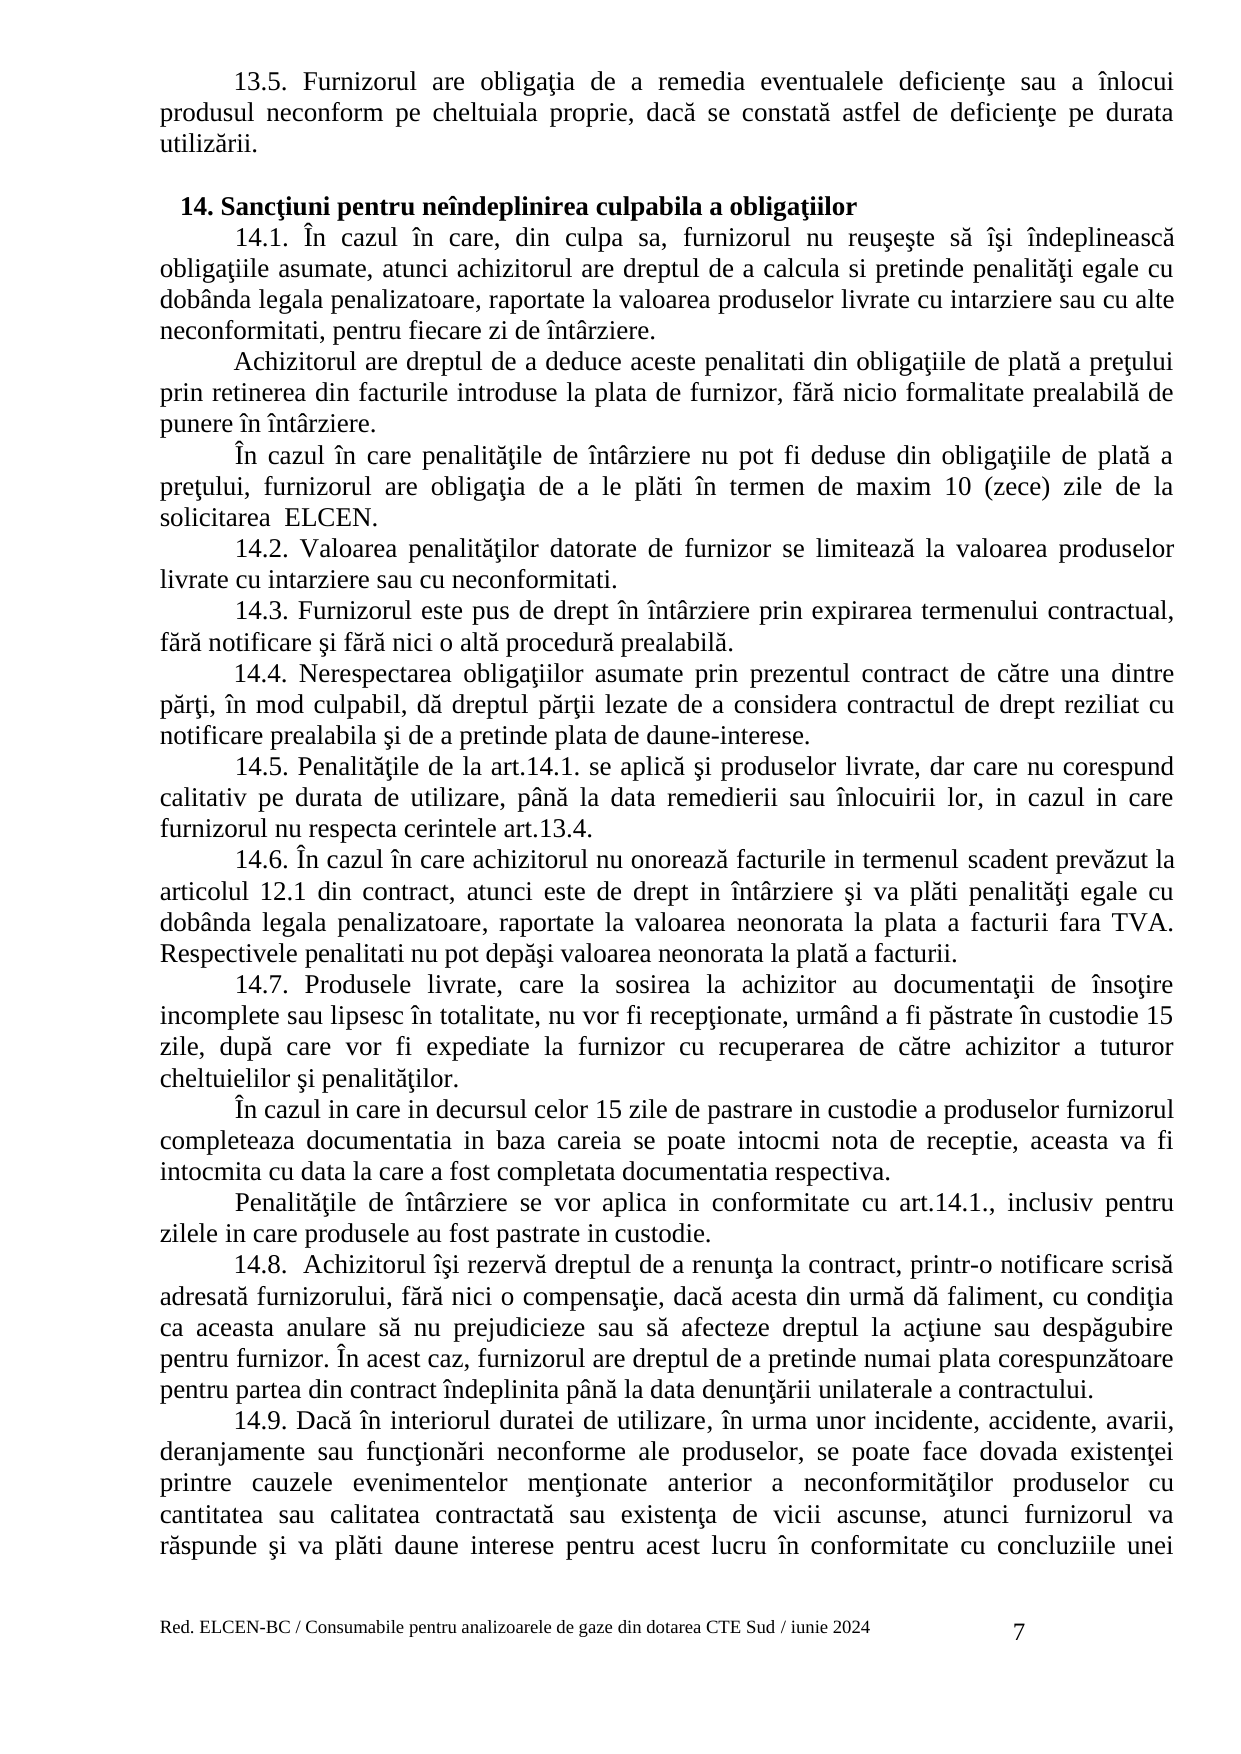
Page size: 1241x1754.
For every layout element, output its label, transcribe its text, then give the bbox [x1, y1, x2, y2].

text 14.3. Furnizorul este pus de drept în întârziere prin expirarea termenului contractual, fără notificare şi fără nici o altă procedură prealabilă. [159, 594, 1175, 657]
text 14.7. Produsele livrate, care la sosirea la achizitor au documentaţii de însoţire incomplete sau lipsesc în totalitate, nu vor fi recepţionate, urmând a fi păstrate în custodie 15 zile, după care vor fi expediate la furnizor cu recuperarea de către achizitor a tuturor cheltuielilor şi penalităţilor. [159, 968, 1175, 1093]
text Penalităţile de întârziere se vor aplica in conformitate cu art.14.1., inclusiv pentru zilele in care produsele au fost pastrate in custodie. [159, 1186, 1175, 1248]
text În cazul in care in decursul celor 15 zile de pastrare in custodie a produselor furnizorul completeaza documentatia in baza careia se poate intocmi nota de receptie, aceasta va fi intocmita cu data la care a fost completata documentatia respectiva. [159, 1093, 1175, 1186]
text 14.8. Achizitorul îşi rezervă dreptul de a renunţa la contract, printr-o notificare scrisă adresată furnizorului, fără nici o compensaţie, dacă acesta din urmă dă faliment, cu condiţia ca aceasta anulare să nu prejudicieze sau să afecteze dreptul la acţiune sau despăgubire pentru furnizor. În acest caz, furnizorul are dreptul de a pretinde numai plata corespunzătoare pentru partea din contract îndeplinita până la data denunţării unilaterale a contractului. [159, 1248, 1175, 1404]
text În cazul în care penalităţile de întârziere nu pot fi deduse din obligaţiile de plată a preţului, furnizorul are obligaţia de a le plăti în termen de maxim 10 (zece) zile de la solicitarea ELCEN. [159, 439, 1175, 532]
text 14.1. În cazul în care, din culpa sa, furnizorul nu reuşeşte să îşi îndeplinească obligaţiile asumate, atunci achizitorul are dreptul de a calcula si pretinde penalităţi egale cu dobânda legala penalizatoare, raportate la valoarea produselor livrate cu intarziere sau cu alte neconformitati, pentru fiecare zi de întârziere. [159, 221, 1175, 345]
text 14.2. Valoarea penalităţilor datorate de furnizor se limitează la valoarea produselor livrate cu intarziere sau cu neconformitati. [159, 532, 1175, 594]
text 13.5. Furnizorul are obligaţia de a remedia eventualele deficienţe sau a înlocui produsul neconform pe cheltuiala proprie, dacă se constată astfel de deficienţe pe durata utilizării. [159, 65, 1175, 158]
text 14.5. Penalităţile de la art.14.1. se aplică şi produselor livrate, dar care nu corespund calitativ pe durata de utilizare, până la data remedierii sau înlocuirii lor, in cazul in care furnizorul nu respecta cerintele art.13.4. [159, 750, 1175, 844]
text 14.6. În cazul în care achizitorul nu onorează facturile in termenul scadent prevăzut la articolul 12.1 din contract, atunci este de drept in întârziere şi va plăti penalităţi egale cu dobânda legala penalizatoare, raportate la valoarea neonorata la plata a facturii fara TVA. Respectivele penalitati nu pot depăşi valoarea neonorata la plată a facturii. [159, 844, 1175, 968]
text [159, 1404, 1175, 1560]
text Achizitorul are dreptul de a deduce aceste penalitati din obligaţiile de plată a preţului prin retinerea din facturile introduse la plata de furnizor, fără nicio formalitate prealabilă de punere în întârziere. [159, 345, 1175, 439]
text 14.4. Nerespectarea obligaţiilor asumate prin prezentul contract de către una dintre părţi, în mod culpabil, dă dreptul părţii lezate de a considera contractul de drept reziliat cu notificare prealabila şi de a pretinde plata de daune-interese. [159, 657, 1175, 750]
text 14. Sancţiuni pentru neîndeplinirea culpabila a obligaţiilor [159, 189, 1175, 221]
